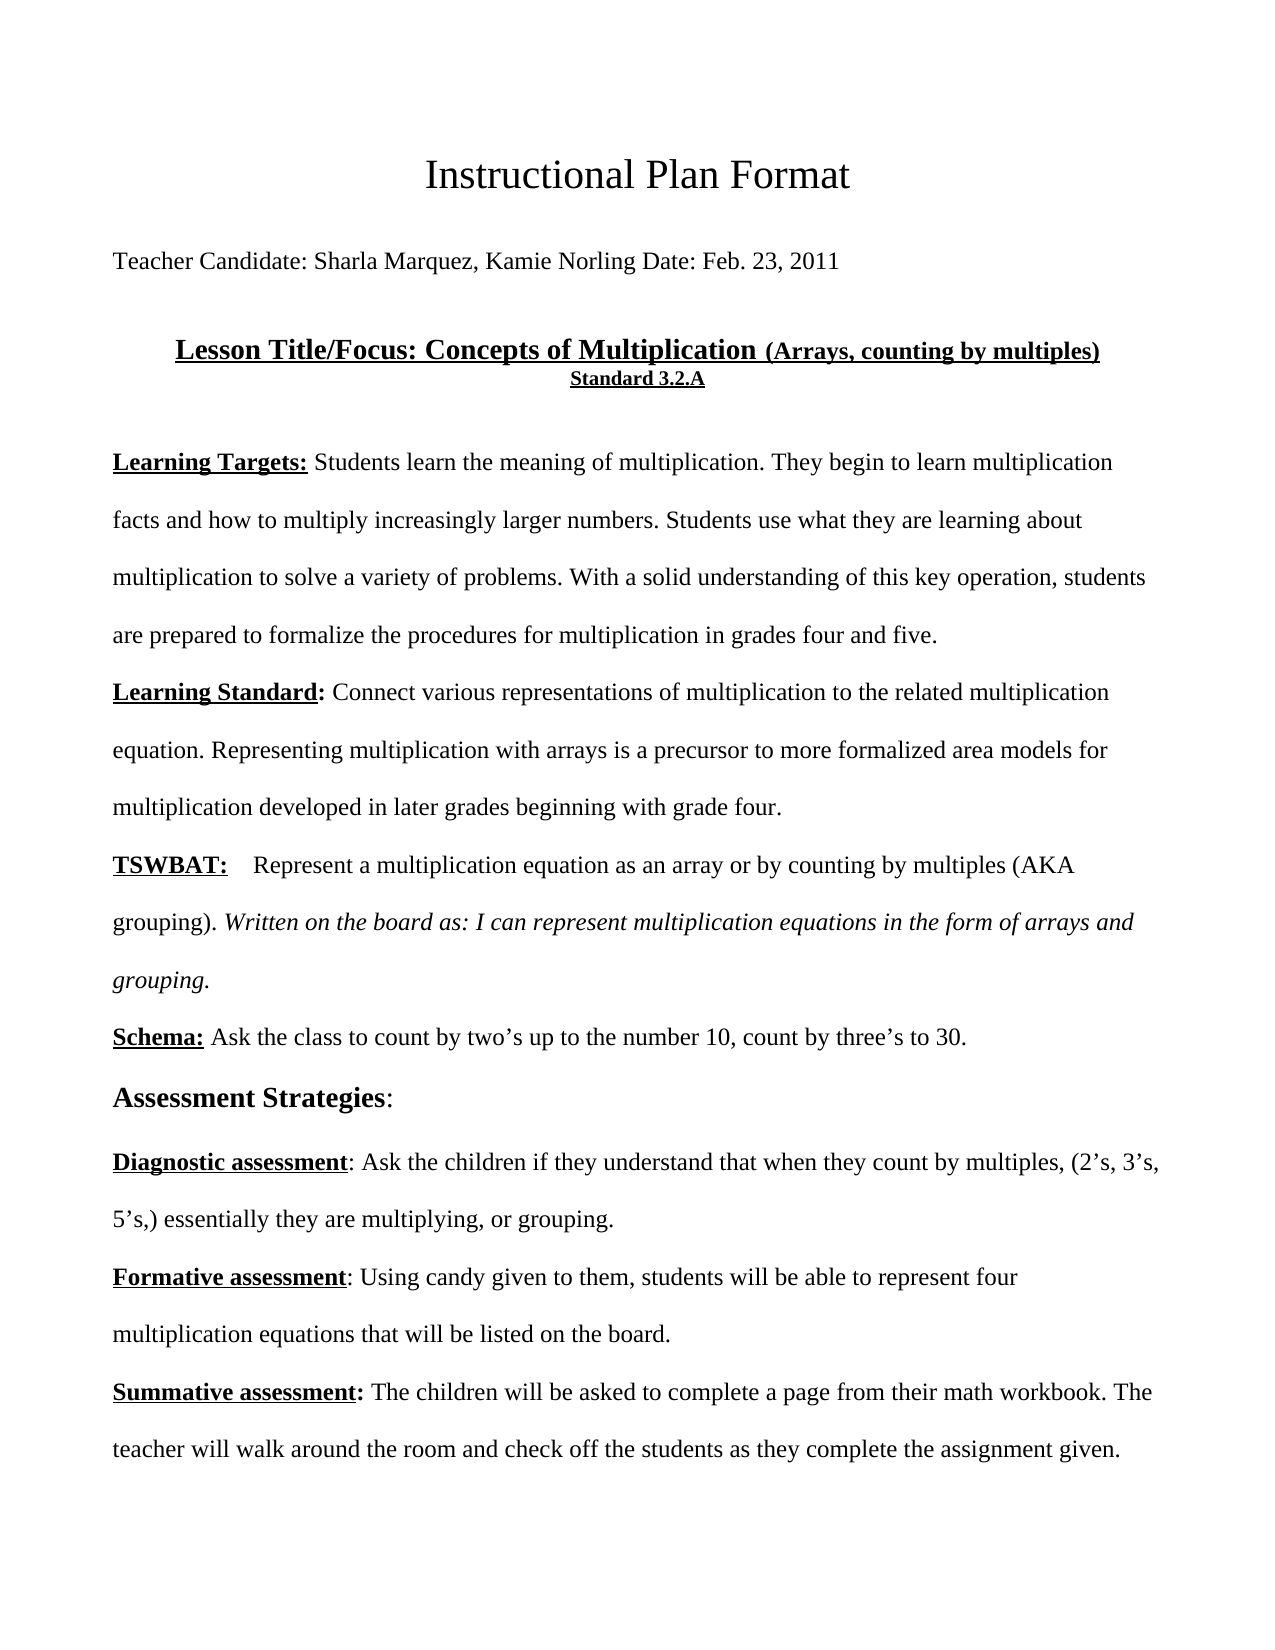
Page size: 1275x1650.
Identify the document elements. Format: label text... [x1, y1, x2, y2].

text Standard 3.2.A [112, 366, 1162, 390]
subtitle Teacher Candidate: Sharla Marquez, Kamie Norling Date: Feb. 23, 2011 [112, 246, 1162, 274]
text Assessment Strategies: [112, 1080, 1162, 1113]
text Learning Standard: Connect various representations of multiplication to the related multiplication equation. Representing multiplication with arrays is a precursor to more formalized area models for multiplication developed in later grades beginning with grade four. [112, 677, 1162, 821]
text Formative assessment: Using candy given to them, students will be able to represent four multiplication equations that will be listed on the board. [112, 1262, 1162, 1348]
title Instructional Plan Format [112, 150, 1162, 198]
text Learning Targets: Students learn the meaning of multiplication. They begin to learn multiplication facts and how to multiply increasingly larger numbers. Students use what they are learning about multiplication to solve a variety of problems. With a solid understanding of this key operation, students are prepared to formalize the procedures for multiplication in grades four and five. [112, 447, 1162, 648]
text Schema: Ask the class to count by two’s up to the number 10, count by three’s to 30. [112, 1022, 1162, 1051]
text Lesson Title/Focus: Concepts of Multiplication (Arrays, counting by multiples) [112, 332, 1162, 366]
text Diagnostic assessment: Ask the children if they understand that when they count by multiples, (2’s, 3’s, 5’s,) essentially they are multiplying, or grouping. [112, 1147, 1162, 1233]
text Summative assessment: The children will be asked to complete a page from their math workbook. The teacher will walk around the room and check off the students as they complete the assignment given. [112, 1377, 1162, 1463]
text TSWBAT: Represent a multiplication equation as an array or by counting by multiples (AKA grouping). Written on the board as: I can represent multiplication equations in the form of arrays and grouping. [112, 850, 1162, 993]
